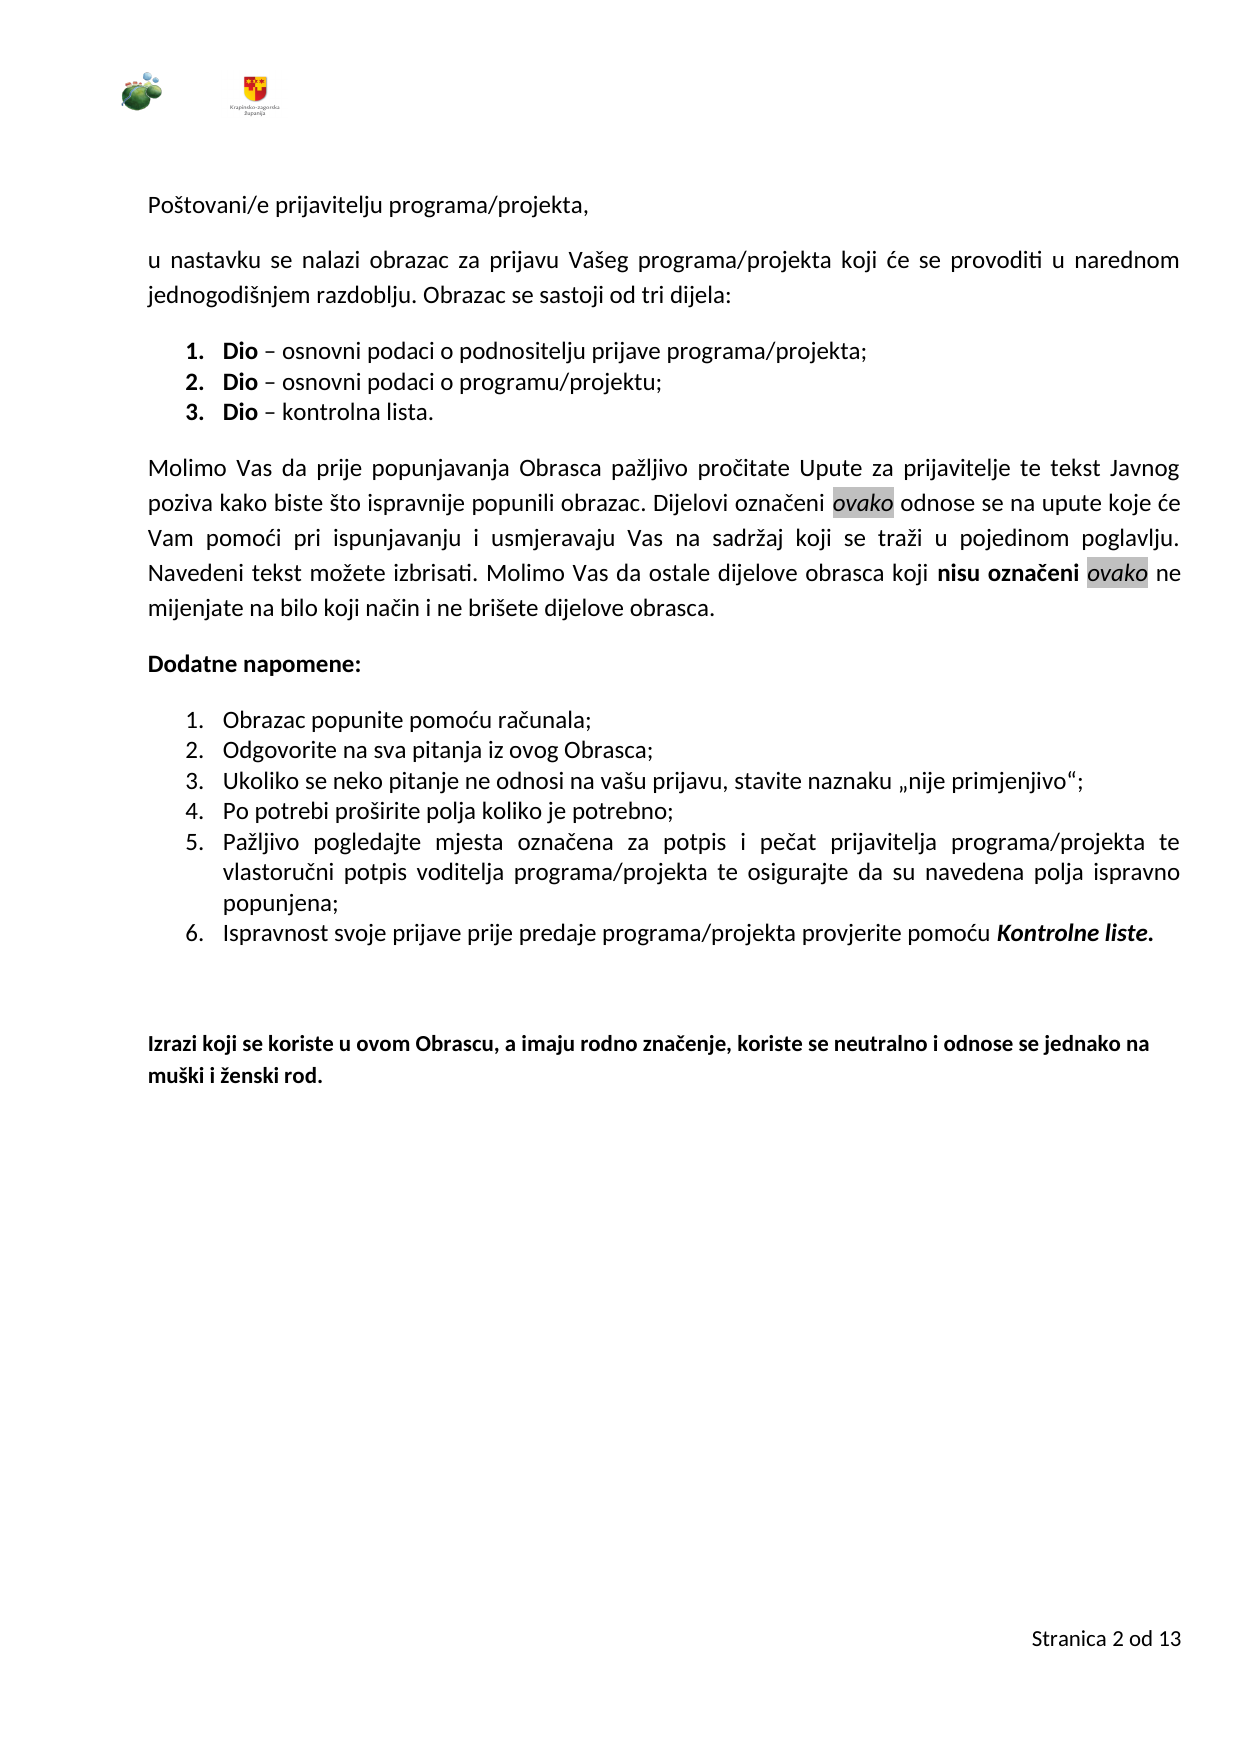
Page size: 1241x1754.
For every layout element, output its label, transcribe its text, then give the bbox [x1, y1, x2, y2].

text u nastavku se nalazi obrazac za prijavu Vašeg programa/projekta koji će se provoditi u narednom jednogodišnjem razdoblju. Obrazac se sastoji od tri dijela: [148, 244, 1181, 310]
picture [118, 69, 166, 113]
text Dodatne napomene: [148, 648, 1181, 679]
list Obrazac popunite pomoću računala; [185, 704, 1181, 734]
list Po potrebi proširite polja koliko je potrebno; [185, 796, 1181, 826]
list Pažljivo pogledajte mjesta označena za potpis i pečat prijavitelja programa/projekta te vlastoručni potpis voditelja programa/projekta te osigurajte da su navedena polja ispravno popunjena; [185, 826, 1181, 918]
list Ispravnost svoje prijave prije predaje programa/projekta provjerite pomoću Kontrolne liste. [185, 918, 1181, 948]
text Molimo Vas da prije popunjavanja Obrasca pažljivo pročitate Upute za prijavitelje te tekst Javnog poziva kako biste što ispravnije popunili obrazac. Dijelovi označeni ovako odnose se na upute koje će Vam pomoći pri ispunjavanju i usmjeravaju Vas na sadržaj koji se traži u pojedinom poglavlju. Navedeni tekst možete izbrisati. Molimo Vas da ostale dijelove obrasca koji nisu označeni ovako ne mijenjate na bilo koji način i ne brišete dijelove obrasca. [148, 452, 1181, 623]
text Izrazi koji se koriste u ovom Obrascu, a imaju rodno značenje, koriste se neutralno i odnose se jednako na muški i ženski rod. [148, 1029, 1181, 1089]
list Ukoliko se neko pitanje ne odnosi na vašu prijavu, stavite naznaku „nije primjenjivo“; [185, 765, 1181, 796]
text Poštovani/e prijavitelju programa/projekta, [148, 189, 1181, 219]
list Odgovorite na sva pitanja iz ovog Obrasca; [185, 734, 1181, 765]
list Dio – kontrolna lista. [185, 396, 1181, 427]
list Dio – osnovni podaci o podnositelju prijave programa/projekta; [185, 335, 1181, 366]
picture [221, 70, 288, 118]
list Dio – osnovni podaci o programu/projektu; [185, 366, 1181, 396]
